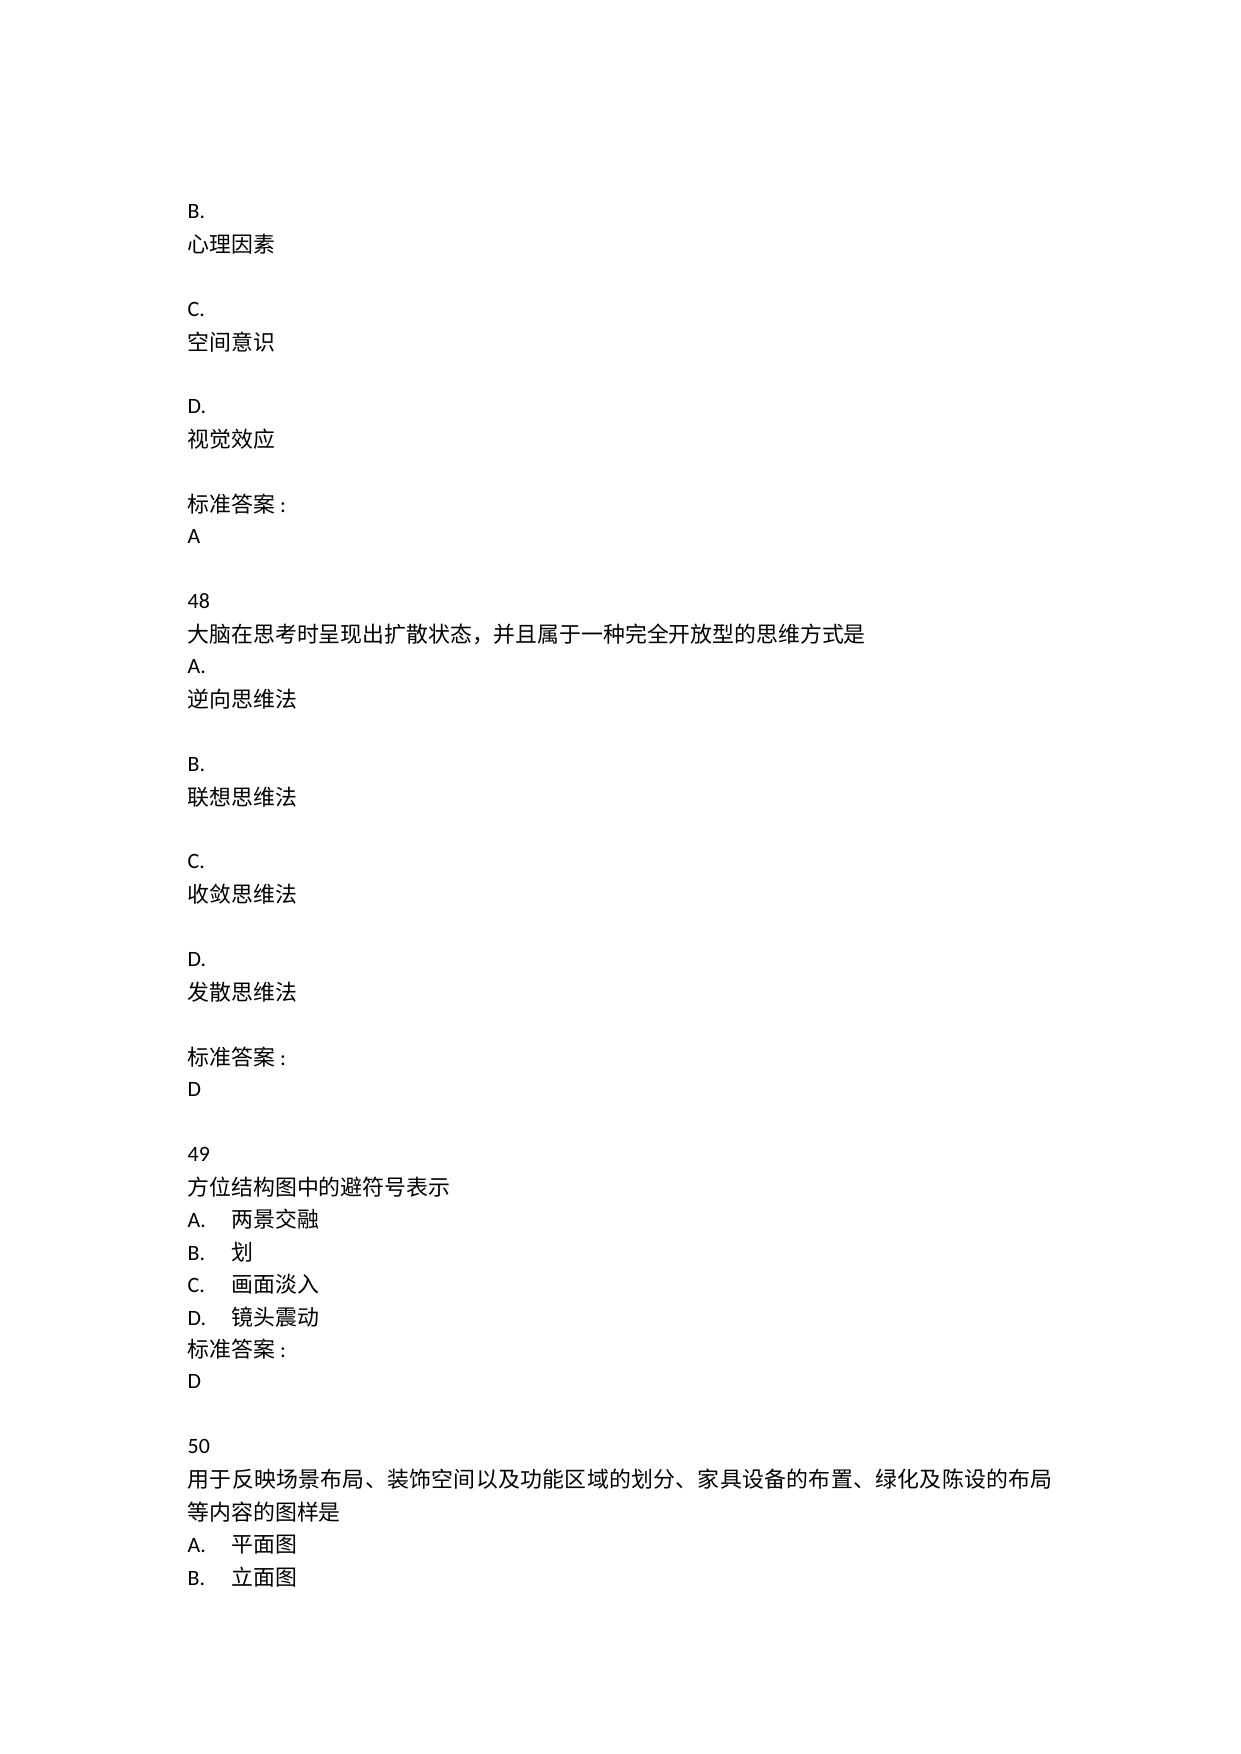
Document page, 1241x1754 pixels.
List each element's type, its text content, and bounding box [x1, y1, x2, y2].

text C. [187, 292, 1053, 324]
text A. 两景交融 [187, 1202, 1053, 1234]
text 大脑在思考时呈现出扩散状态，并且属于一种完全开放型的思维方式是 [187, 617, 1053, 649]
text B. [187, 747, 1053, 779]
text D. [187, 389, 1053, 422]
text B. 立面图 [187, 1559, 1053, 1592]
text 视觉效应 [187, 422, 1053, 454]
text D [187, 1072, 1053, 1104]
text D. [187, 942, 1053, 974]
text C. 画面淡入 [187, 1267, 1053, 1299]
text 方位结构图中的避符号表示 [187, 1169, 1053, 1202]
text 发散思维法 [187, 974, 1053, 1007]
text D [187, 1364, 1053, 1397]
text B. 划 [187, 1234, 1053, 1267]
text B. [187, 194, 1053, 227]
text A [187, 519, 1053, 552]
text A. 平面图 [187, 1527, 1053, 1559]
text 标准答案 : [187, 1039, 1053, 1072]
text 50 [187, 1429, 1053, 1462]
text 心理因素 [187, 227, 1053, 259]
text 空间意识 [187, 324, 1053, 357]
text 标准答案 : [187, 1332, 1053, 1364]
text C. [187, 844, 1053, 877]
text 逆向思维法 [187, 682, 1053, 714]
text 联想思维法 [187, 779, 1053, 812]
text D. 镜头震动 [187, 1299, 1053, 1332]
text 标准答案 : [187, 487, 1053, 519]
text 收敛思维法 [187, 877, 1053, 909]
text A. [187, 649, 1053, 682]
text 48 [187, 584, 1053, 617]
text 用于反映场景布局、装饰空间以及功能区域的划分、家具设备的布置、绿化及陈设的布局等内容的图样是 [187, 1462, 1053, 1527]
text 49 [187, 1137, 1053, 1169]
